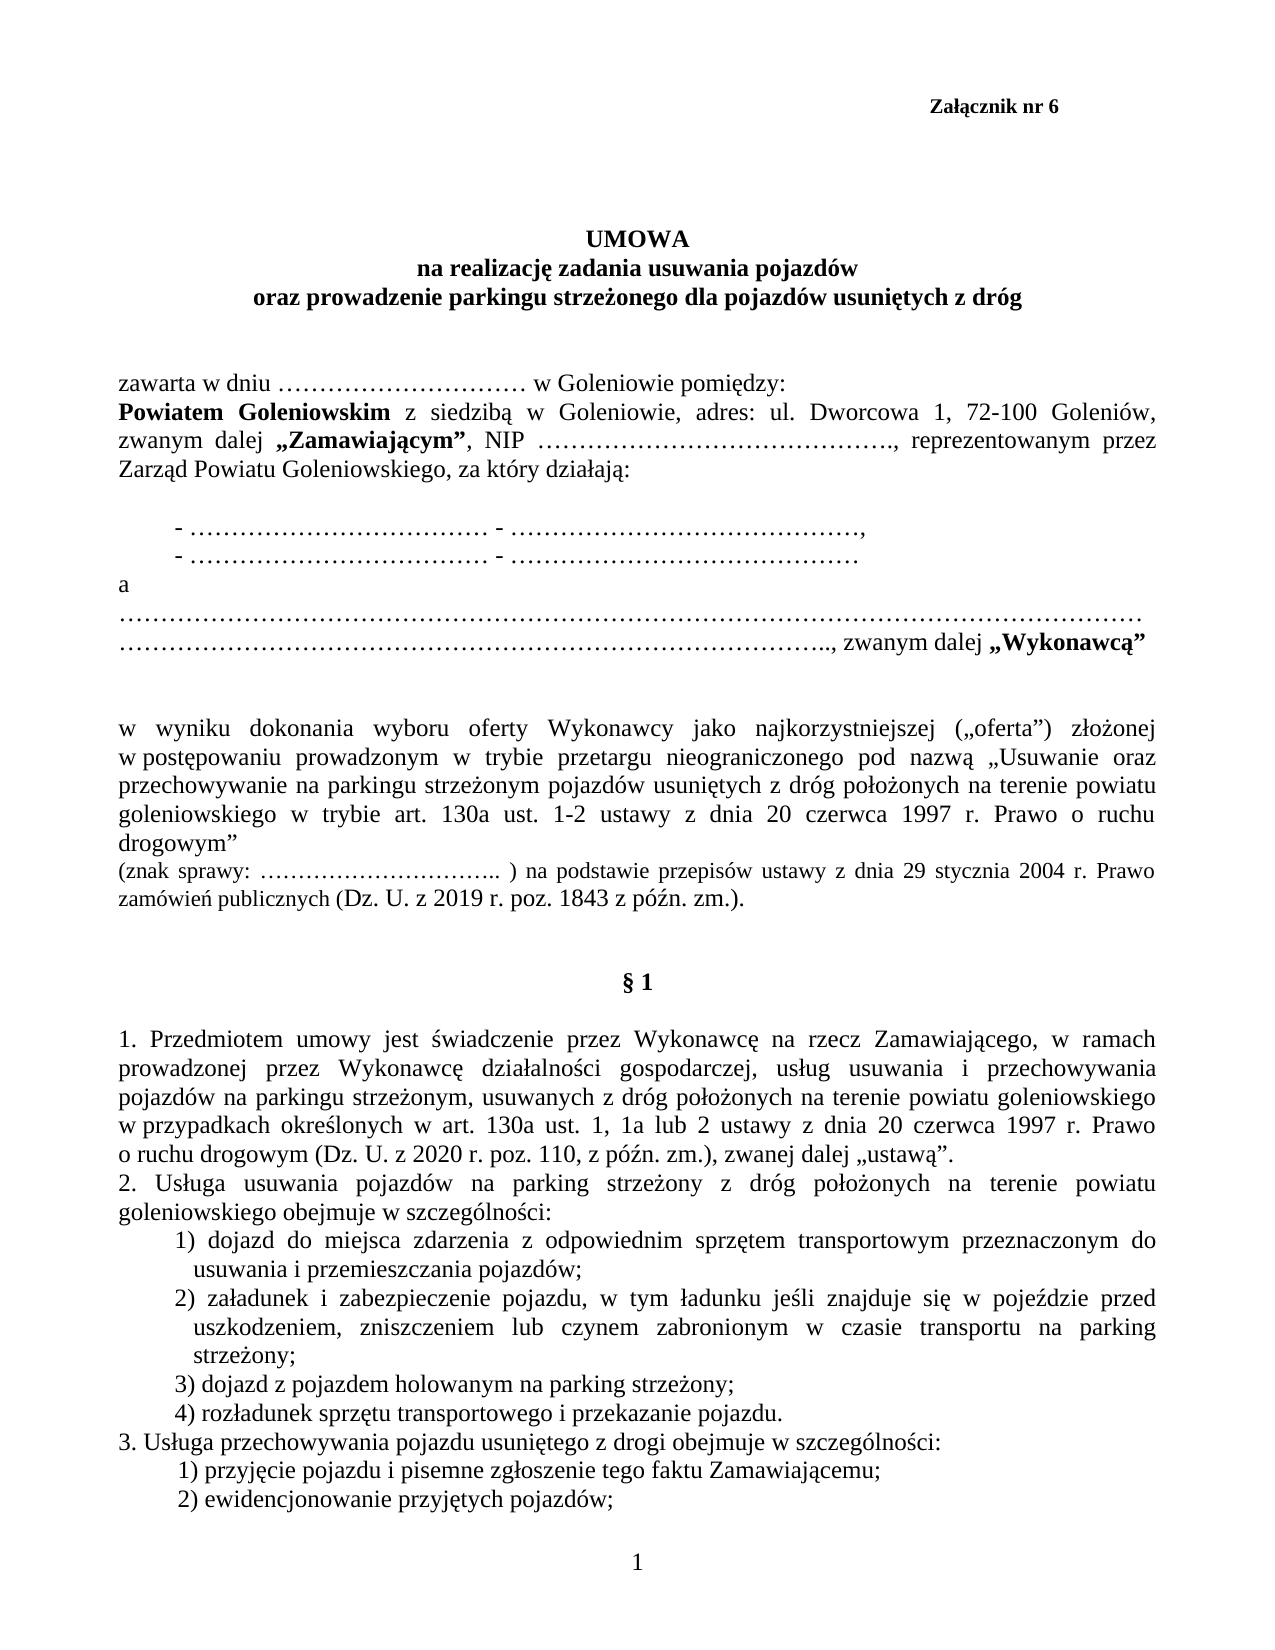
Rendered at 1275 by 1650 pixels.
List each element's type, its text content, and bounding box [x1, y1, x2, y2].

text w wyniku dokonania wyboru oferty Wykonawcy jako najkorzystniejszej („oferta”) złożonej w postępowaniu prowadzonym w trybie przetargu nieograniczonego pod nazwą „Usuwanie oraz przechowywanie na parkingu strzeżonym pojazdów usuniętych z dróg położonych na terenie powiatu goleniowskiego w trybie art. 130a ust. 1-2 ustawy z dnia 20 czerwca 1997 r. Prawo o ruchu drogowym” [118, 713, 1157, 857]
text - ……………………………… - ……………………………………, [118, 512, 1157, 540]
text - ……………………………… - …………………………………… [118, 540, 1157, 569]
text …………………………………………………………………………………………………………… ………………………………………………………………………….., zwanym dalej „Wykonawcą” [118, 598, 1157, 655]
text Załącznik nr 6 [856, 94, 1157, 118]
text Powiatem Goleniowskim z siedzibą w Goleniowie, adres: ul. Dworcowa 1, 72-100 Goleniów, zwanym dalej „Zamawiającym”, NIP ……………………………………., reprezentowanym przez Zarząd Powiatu Goleniowskiego, za który działają: [118, 397, 1157, 483]
text 2. Usługa usuwania pojazdów na parking strzeżony z dróg położonych na terenie powiatu goleniowskiego obejmuje w szczególności: [118, 1168, 1157, 1226]
text 1. Przedmiotem umowy jest świadczenie przez Wykonawcę na rzecz Zamawiającego, w ramach prowadzonej przez Wykonawcę działalności gospodarczej, usług usuwania i przechowywania pojazdów na parkingu strzeżonym, usuwanych z dróg położonych na terenie powiatu goleniowskiego w przypadkach określonych w art. 130a ust. 1, 1a lub 2 ustawy z dnia 20 czerwca 1997 r. Prawo o ruchu drogowym (Dz. U. z 2020 r. poz. 110, z późn. zm.), zwanej dalej „ustawą”. [118, 1024, 1157, 1168]
text 4) rozładunek sprzętu transportowego i przekazanie pojazdu. [174, 1398, 1157, 1427]
text 2) załadunek i zabezpieczenie pojazdu, w tym ładunku jeśli znajduje się w pojeździe przed uszkodzeniem, zniszczeniem lub czynem zabronionym w czasie transportu na parking strzeżony; [174, 1283, 1157, 1369]
text oraz prowadzenie parkingu strzeżonego dla pojazdów usuniętych z dróg [118, 282, 1157, 310]
text 1) dojazd do miejsca zdarzenia z odpowiednim sprzętem transportowym przeznaczonym do usuwania i przemieszczania pojazdów; [174, 1226, 1157, 1283]
text 2) ewidencjonowanie przyjętych pojazdów; [118, 1484, 1157, 1513]
text § 1 [118, 967, 1157, 996]
text (znak sprawy: ………………………….. ) na podstawie przepisów ustawy z dnia 29 stycznia 2004 r. Prawo zamówień publicznych (Dz. U. z 2019 r. poz. 1843 z późn. zm.). [118, 857, 1157, 912]
text a [118, 569, 1157, 598]
text 3) dojazd z pojazdem holowanym na parking strzeżony; [174, 1369, 1157, 1398]
text zawarta w dniu ………………………… w Goleniowie pomiędzy: [118, 368, 1157, 397]
text 3. Usługa przechowywania pojazdu usuniętego z drogi obejmuje w szczególności: [118, 1427, 1157, 1456]
text 1) przyjęcie pojazdu i pisemne zgłoszenie tego faktu Zamawiającemu; [118, 1456, 1157, 1484]
text UMOWA [118, 224, 1157, 253]
text na realizację zadania usuwania pojazdów [118, 253, 1157, 282]
